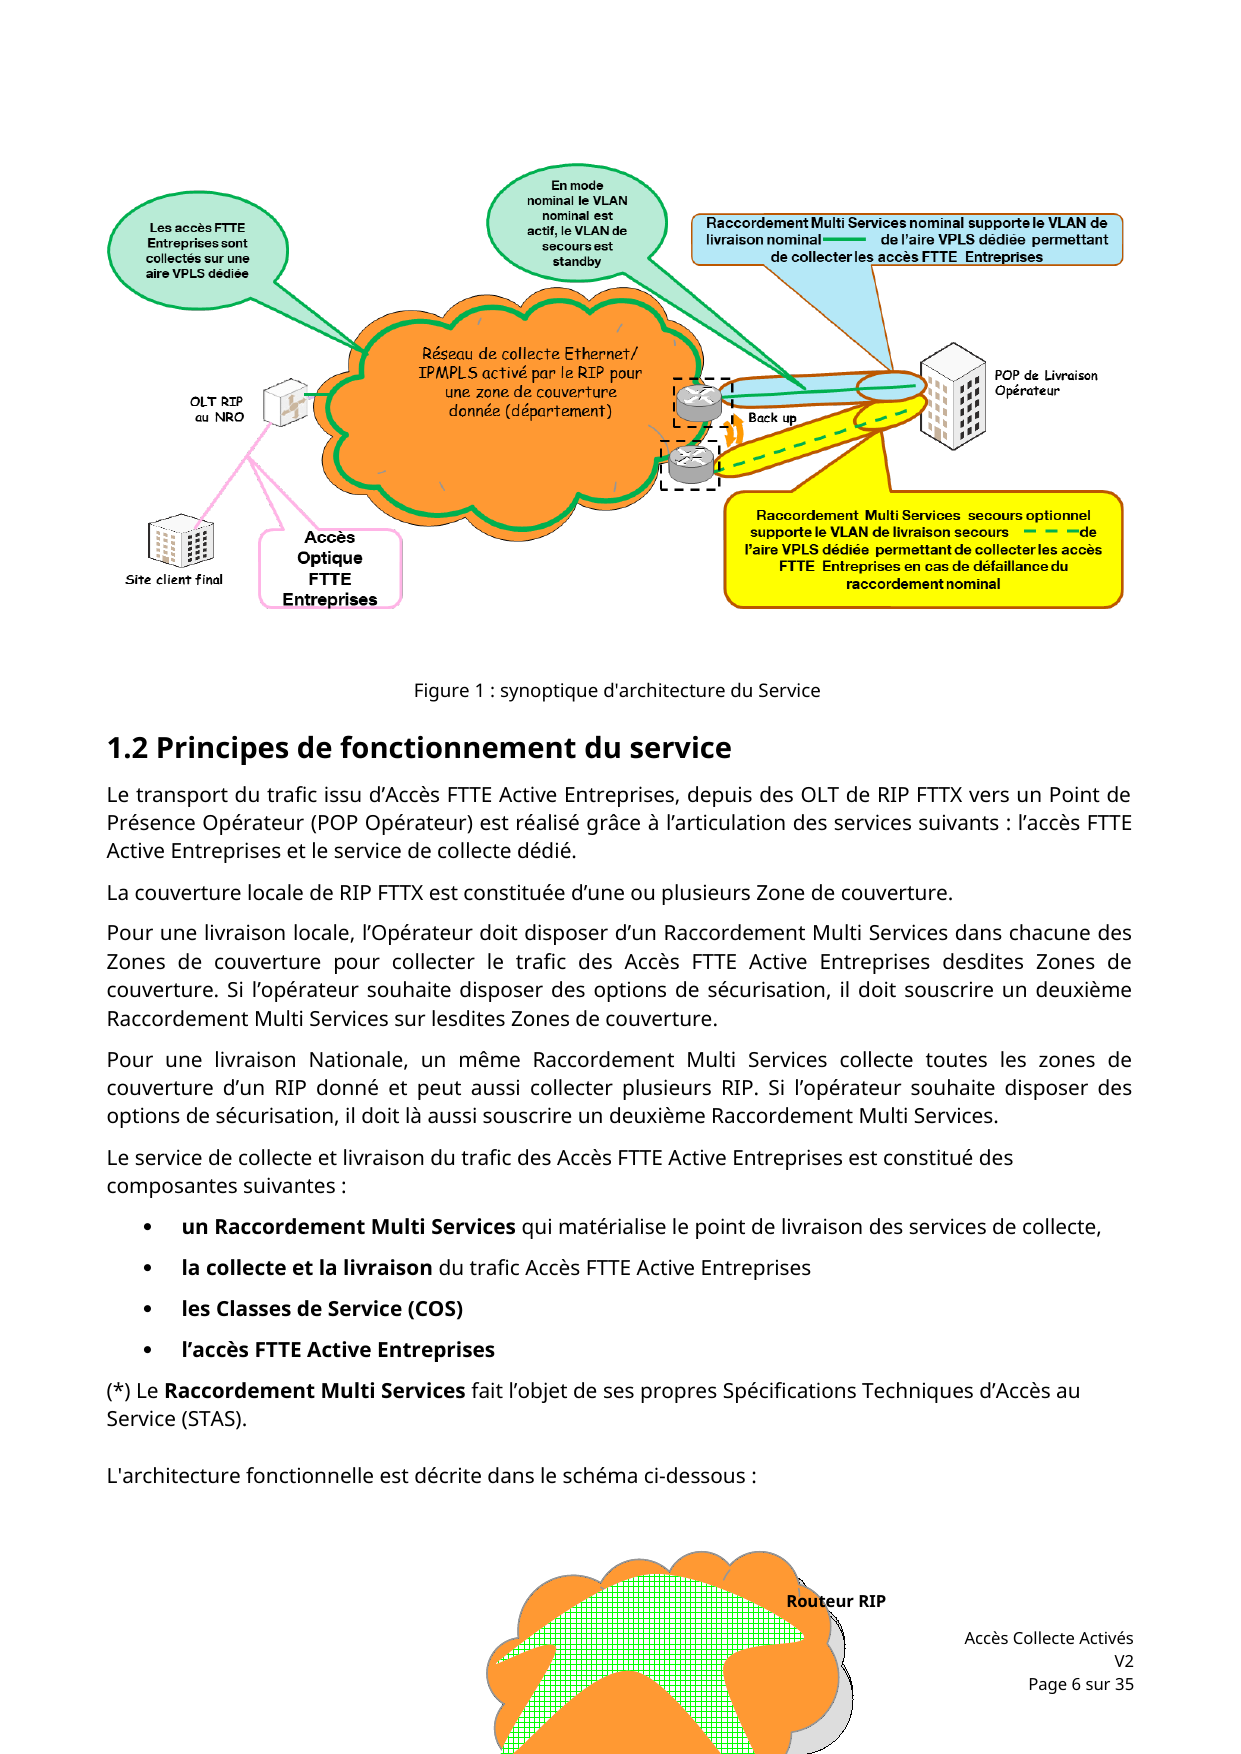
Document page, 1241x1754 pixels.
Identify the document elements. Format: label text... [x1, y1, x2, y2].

list les Classes de Service (COS) [144, 1294, 1134, 1322]
list un Raccordement Multi Services qui matérialise le point de livraison des services de collecte, [144, 1212, 1134, 1240]
text L'architecture fonctionnelle est décrite dans le schéma ci-dessous : [106, 1461, 1134, 1489]
list l’accès FTTE Active Entreprises [144, 1335, 1134, 1363]
text Pour une livraison locale, l’Opérateur doit disposer d’un Raccordement Multi Services dans chacune des Zones de couverture pour collecter le trafic des Accès FTTE Active Entreprises desdites Zones de couverture. Si l’opérateur souhaite disposer des options de sécurisation, il doit souscrire un deuxième Raccordement Multi Services sur lesdites Zones de couverture. [106, 918, 1134, 1032]
subtitle Principes de fonctionnement du service [106, 728, 1134, 767]
picture [106, 162, 1124, 621]
text La couverture locale de RIP FTTX est constituée d’une ou plusieurs Zone de couverture. [106, 878, 1134, 906]
text Figure 1 : synoptique d'architecture du Service [106, 677, 1128, 703]
text Le service de collecte et livraison du trafic des Accès FTTE Active Entreprises est constitué des composantes suivantes : [106, 1143, 1134, 1199]
text Le transport du trafic issu d’Accès FTTE Active Entreprises, depuis des OLT de RIP FTTX vers un Point de Présence Opérateur (POP Opérateur) est réalisé grâce à l’articulation des services suivants : l’accès FTTE Active Entreprises et le service de collecte dédié. [106, 780, 1134, 865]
list la collecte et la livraison du trafic Accès FTTE Active Entreprises [144, 1253, 1134, 1281]
text (*) Le Raccordement Multi Services fait l’objet de ses propres Spécifications Techniques d’Accès au Service (STAS). [106, 1376, 1134, 1433]
text Pour une livraison Nationale, un même Raccordement Multi Services collecte toutes les zones de couverture d’un RIP donné et peut aussi collecter plusieurs RIP. Si l’opérateur souhaite disposer des options de sécurisation, il doit là aussi souscrire un deuxième Raccordement Multi Services. [106, 1045, 1134, 1130]
